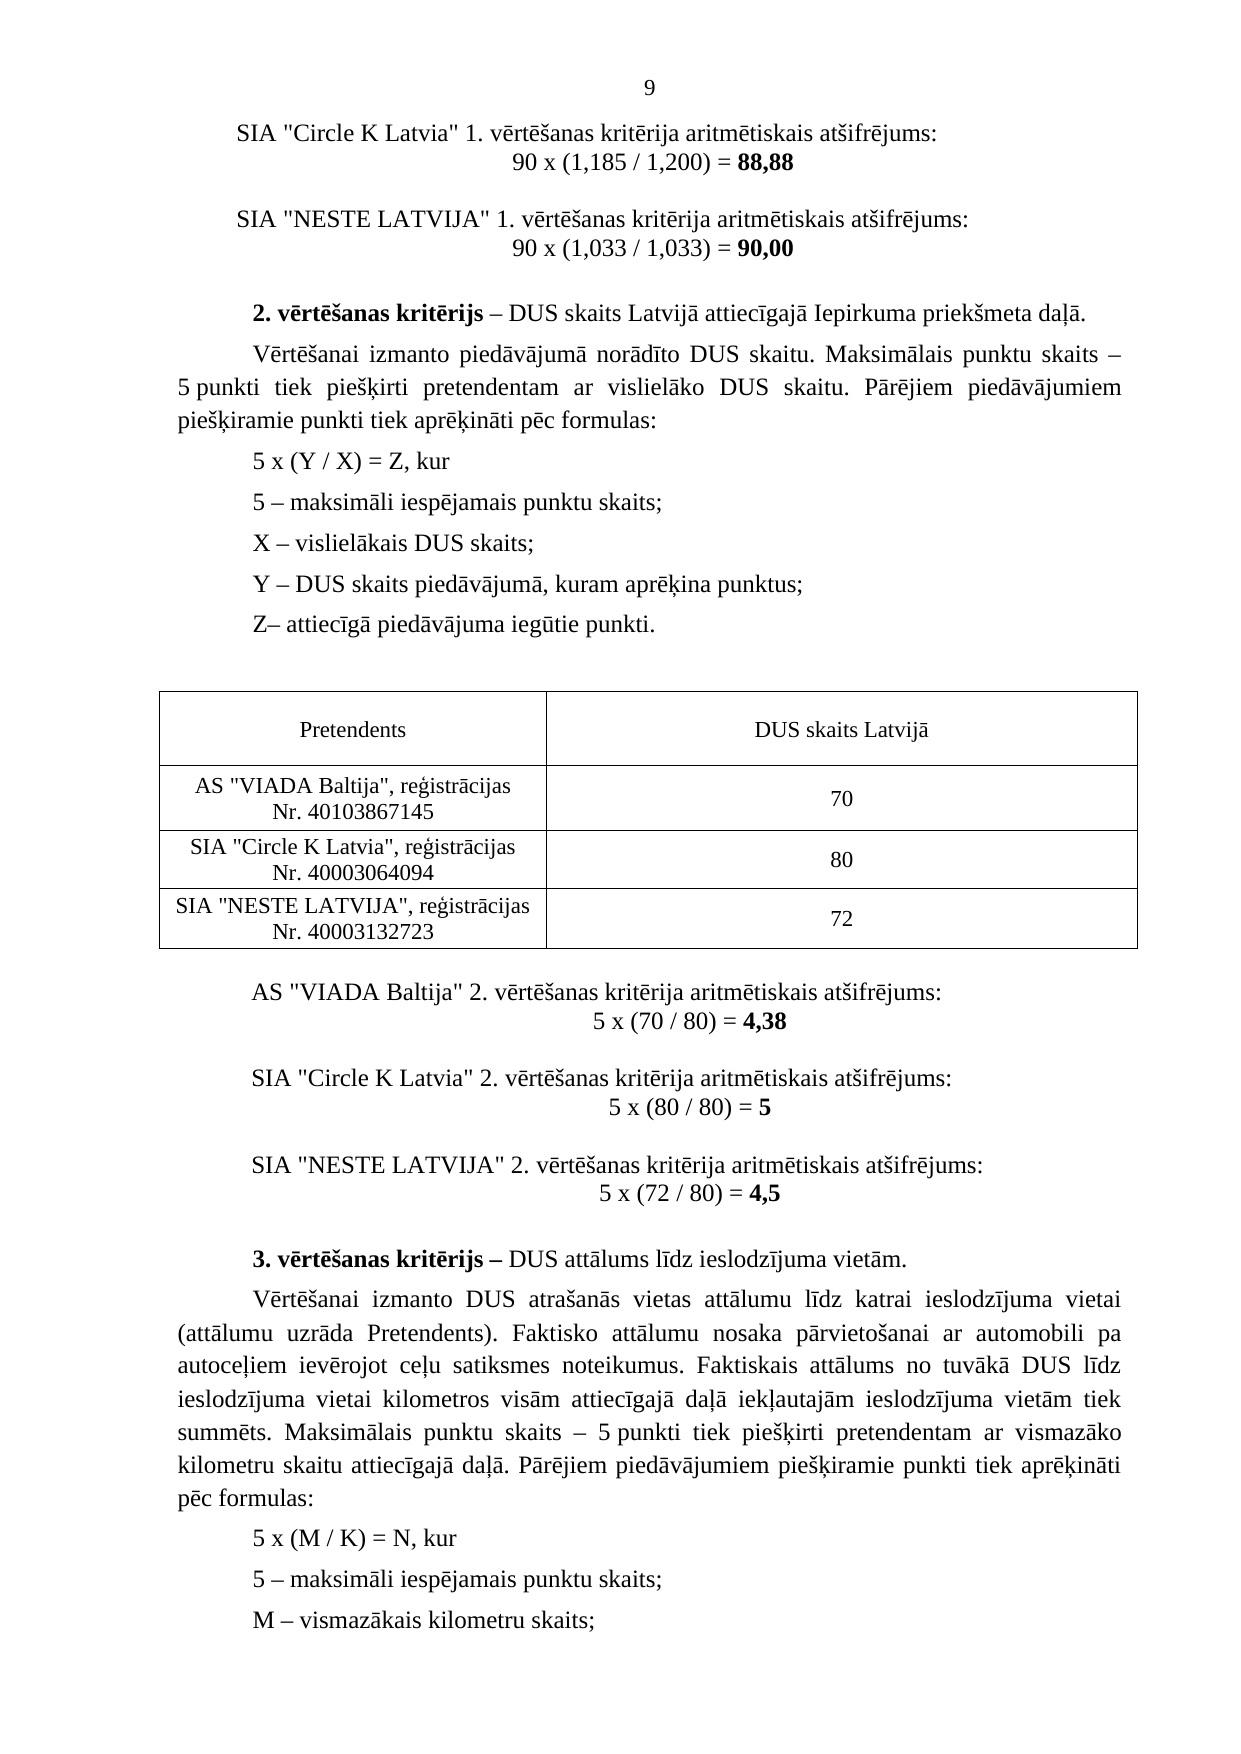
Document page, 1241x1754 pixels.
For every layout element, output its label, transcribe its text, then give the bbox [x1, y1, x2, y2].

table_cell 70 [547, 766, 1137, 830]
text 90 x (1,185 / 1,200) = 88,88 [177, 147, 1122, 176]
table_cell 72 [547, 889, 1137, 947]
text SIA "Circle K Latvia" 2. vērtēšanas kritērija aritmētiskais atšifrējums: [177, 1063, 1122, 1092]
text SIA "NESTE LATVIJA" 1. vērtēšanas kritērija aritmētiskais atšifrējums: [177, 204, 1122, 233]
table_header Pretendents [160, 692, 546, 765]
table_cell 80 [547, 831, 1137, 888]
table_cell AS "VIADA Baltija", reģistrācijas Nr. 40103867145 [160, 766, 546, 830]
text 2. vērtēšanas kritērijs – DUS skaits Latvijā attiecīgajā Iepirkuma priekšmeta daļā. [177, 298, 1122, 327]
text Vērtēšanai izmanto DUS atrašanās vietas attālumu līdz katrai ieslodzījuma vietai (attālumu uzrāda Pretendents). Faktisko attālumu nosaka pārvietošanai ar automobili pa autoceļiem ievērojot ceļu satiksmes noteikumus. Faktiskais attālums no tuvākā DUS līdz ieslodzījuma vietai kilometros visām attiecīgajā daļā iekļautajām ieslodzījuma vietām tiek summēts. Maksimālais punktu skaits – 5 punkti tiek piešķirti pretendentam ar vismazāko kilometru skaitu attiecīgajā daļā. Pārējiem piedāvājumiem piešķiramie punkti tiek aprēķināti pēc formulas: [177, 1284, 1122, 1511]
text 5 x (Y / X) = Z, kur [177, 446, 1122, 475]
text 3. vērtēšanas kritērijs – DUS attālums līdz ieslodzījuma vietām. [177, 1244, 1122, 1272]
text SIA "NESTE LATVIJA" 2. vērtēšanas kritērija aritmētiskais atšifrējums: [177, 1150, 1122, 1178]
text X – vislielākais DUS skaits; [177, 528, 1122, 557]
text Y – DUS skaits piedāvājumā, kuram aprēķina punktus; [177, 569, 1122, 597]
text 5 x (80 / 80) = 5 [177, 1092, 1122, 1121]
text 5 x (M / K) = N, kur [177, 1523, 1122, 1552]
text 90 x (1,033 / 1,033) = 90,00 [177, 233, 1122, 262]
table_header DUS skaits Latvijā [547, 692, 1137, 765]
text 5 x (70 / 80) = 4,38 [177, 1006, 1122, 1035]
table_cell SIA "Circle K Latvia", reģistrācijas Nr. 40003064094 [160, 831, 546, 888]
text 5 – maksimāli iespējamais punktu skaits; [177, 1564, 1122, 1593]
text Z– attiecīgā piedāvājuma iegūtie punkti. [177, 609, 1122, 638]
table_cell SIA "NESTE LATVIJA", reģistrācijas Nr. 40003132723 [160, 889, 546, 947]
text AS "VIADA Baltija" 2. vērtēšanas kritērija aritmētiskais atšifrējums: [177, 977, 1122, 1006]
text Vērtēšanai izmanto piedāvājumā norādīto DUS skaitu. Maksimālais punktu skaits – 5 punkti tiek piešķirti pretendentam ar vislielāko DUS skaitu. Pārējiem piedāvājumiem piešķiramie punkti tiek aprēķināti pēc formulas: [177, 339, 1122, 434]
text SIA "Circle K Latvia" 1. vērtēšanas kritērija aritmētiskais atšifrējums: [177, 118, 1122, 147]
text 5 – maksimāli iespējamais punktu skaits; [177, 487, 1122, 516]
text M – vismazākais kilometru skaits; [177, 1605, 1122, 1634]
text 5 x (72 / 80) = 4,5 [177, 1178, 1122, 1207]
